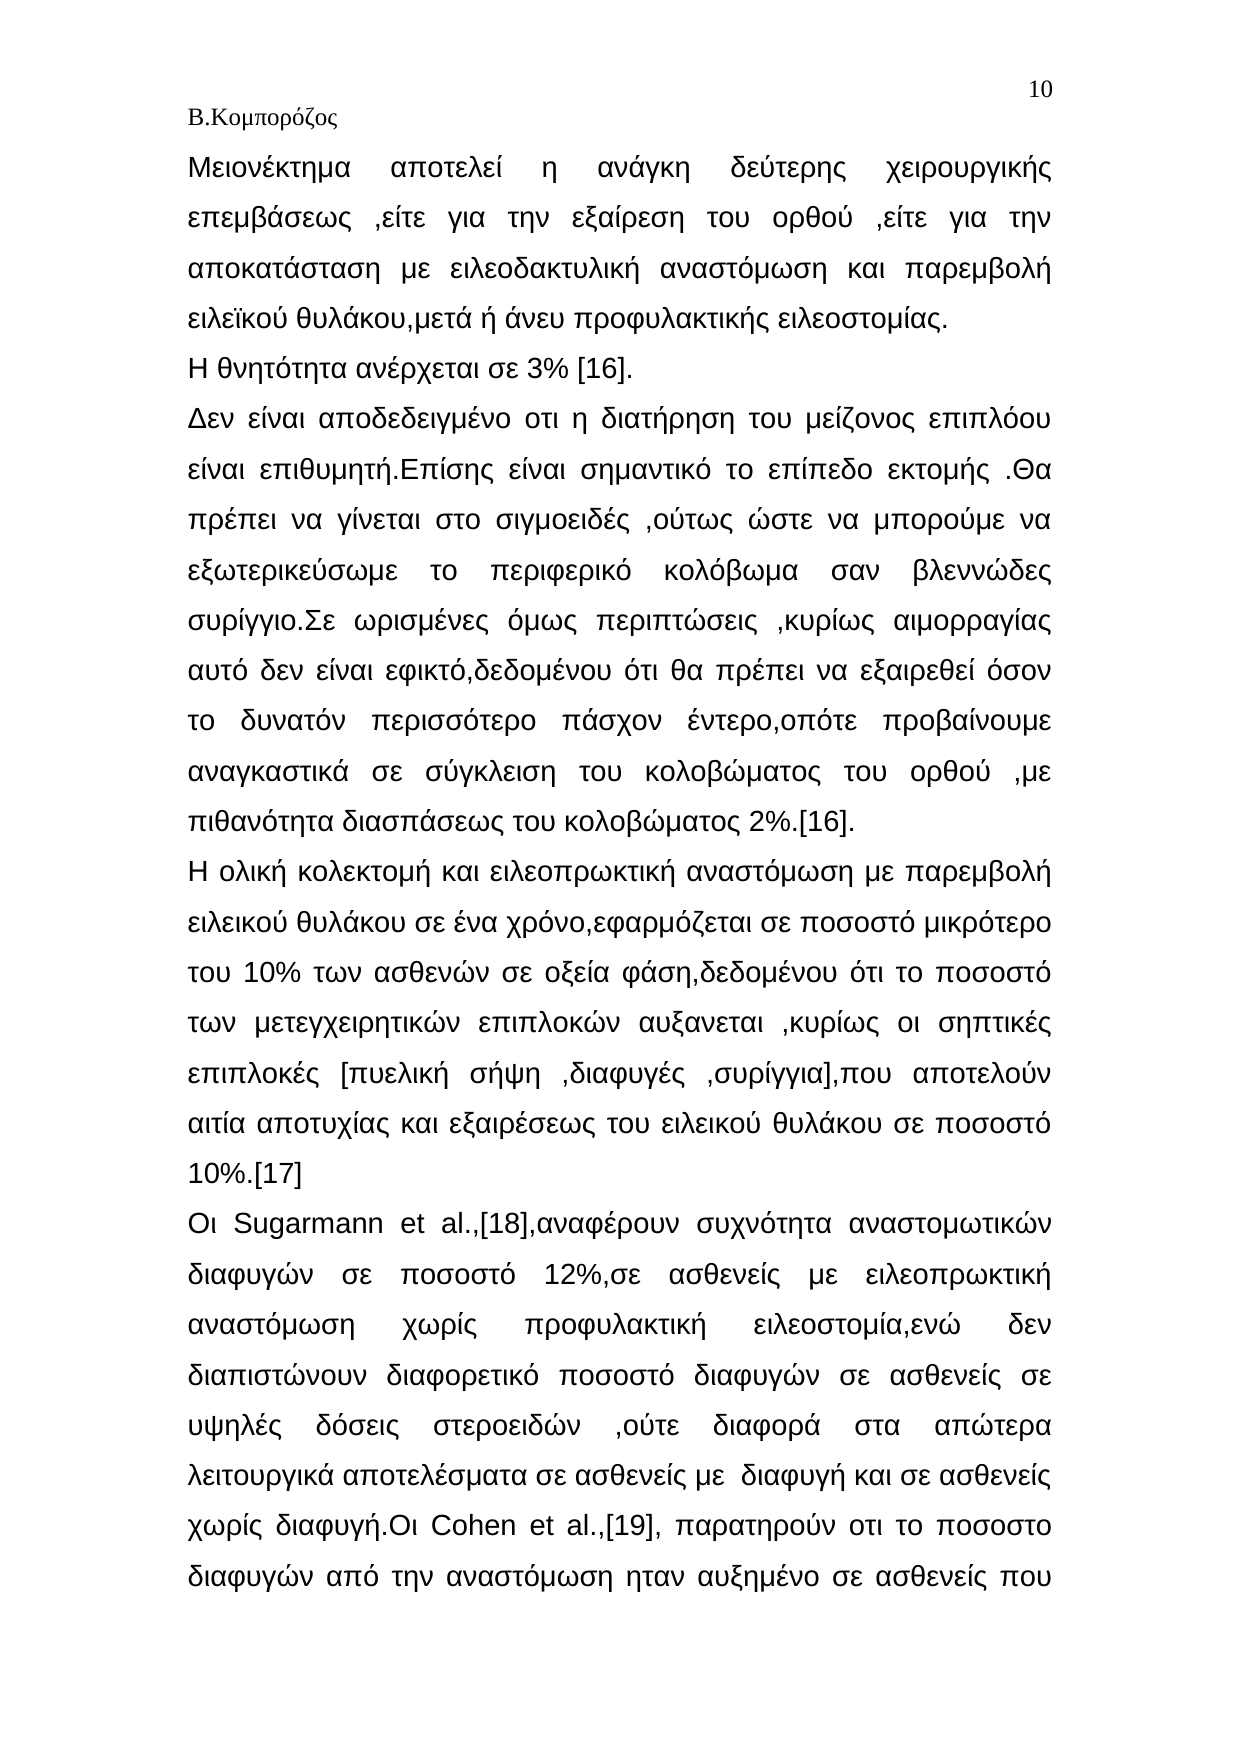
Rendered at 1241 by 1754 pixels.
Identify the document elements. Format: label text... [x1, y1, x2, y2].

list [187, 1207, 1053, 1592]
list Η ολική κολεκτομή και ειλεοπρωκτική αναστόμωση με παρεμβολή ειλεικού θυλάκου σε ένα χρόνο,εφαρμόζεται σε ποσοστό μικρότερο του 10% των ασθενών σε οξεία φάση,δεδομένου ότι το ποσοστό των μετεγχειρητικών επιπλοκών αυξανεται ,κυρίως οι σηπτικές επιπλοκές [πυελική σήψη ,διαφυγές ,συρίγγια],που αποτελούν αιτία αποτυχίας και εξαιρέσεως του ειλεικού θυλάκου σε ποσοστό 10%.[17] [187, 854, 1053, 1190]
list Μειονέκτημα αποτελεί η ανάγκη δεύτερης χειρουργικής επεμβάσεως ,είτε για την εξαίρεση του ορθού ,είτε για την αποκατάσταση με ειλεοδακτυλική αναστόμωση και παρεμβολή ειλεϊκού θυλάκου,μετά ή άνευ προφυλακτικής ειλεοστομίας. [187, 150, 1053, 334]
list Δεν είναι αποδεδειγμένο οτι η διατήρηση του μείζονος επιπλόου είναι επιθυμητή.Επίσης είναι σημαντικό το επίπεδο εκτομής .Θα πρέπει να γίνεται στο σιγμοειδές ,ούτως ώστε να μπορούμε να εξωτερικεύσωμε το περιφερικό κολόβωμα σαν βλεννώδες συρίγγιο.Σε ωρισμένες όμως περιπτώσεις ,κυρίως αιμορραγίας αυτό δεν είναι εφικτό,δεδομένου ότι θα πρέπει να εξαιρεθεί όσον το δυνατόν περισσότερο πάσχον έντερο,οπότε προβαίνουμε αναγκαστικά σε σύγκλειση του κολοβώματος του ορθού ,με πιθανότητα διασπάσεως του κολοβώματος 2%.[16]. [187, 402, 1053, 838]
list Η θνητότητα ανέρχεται σε 3% [16]. [187, 351, 1053, 385]
